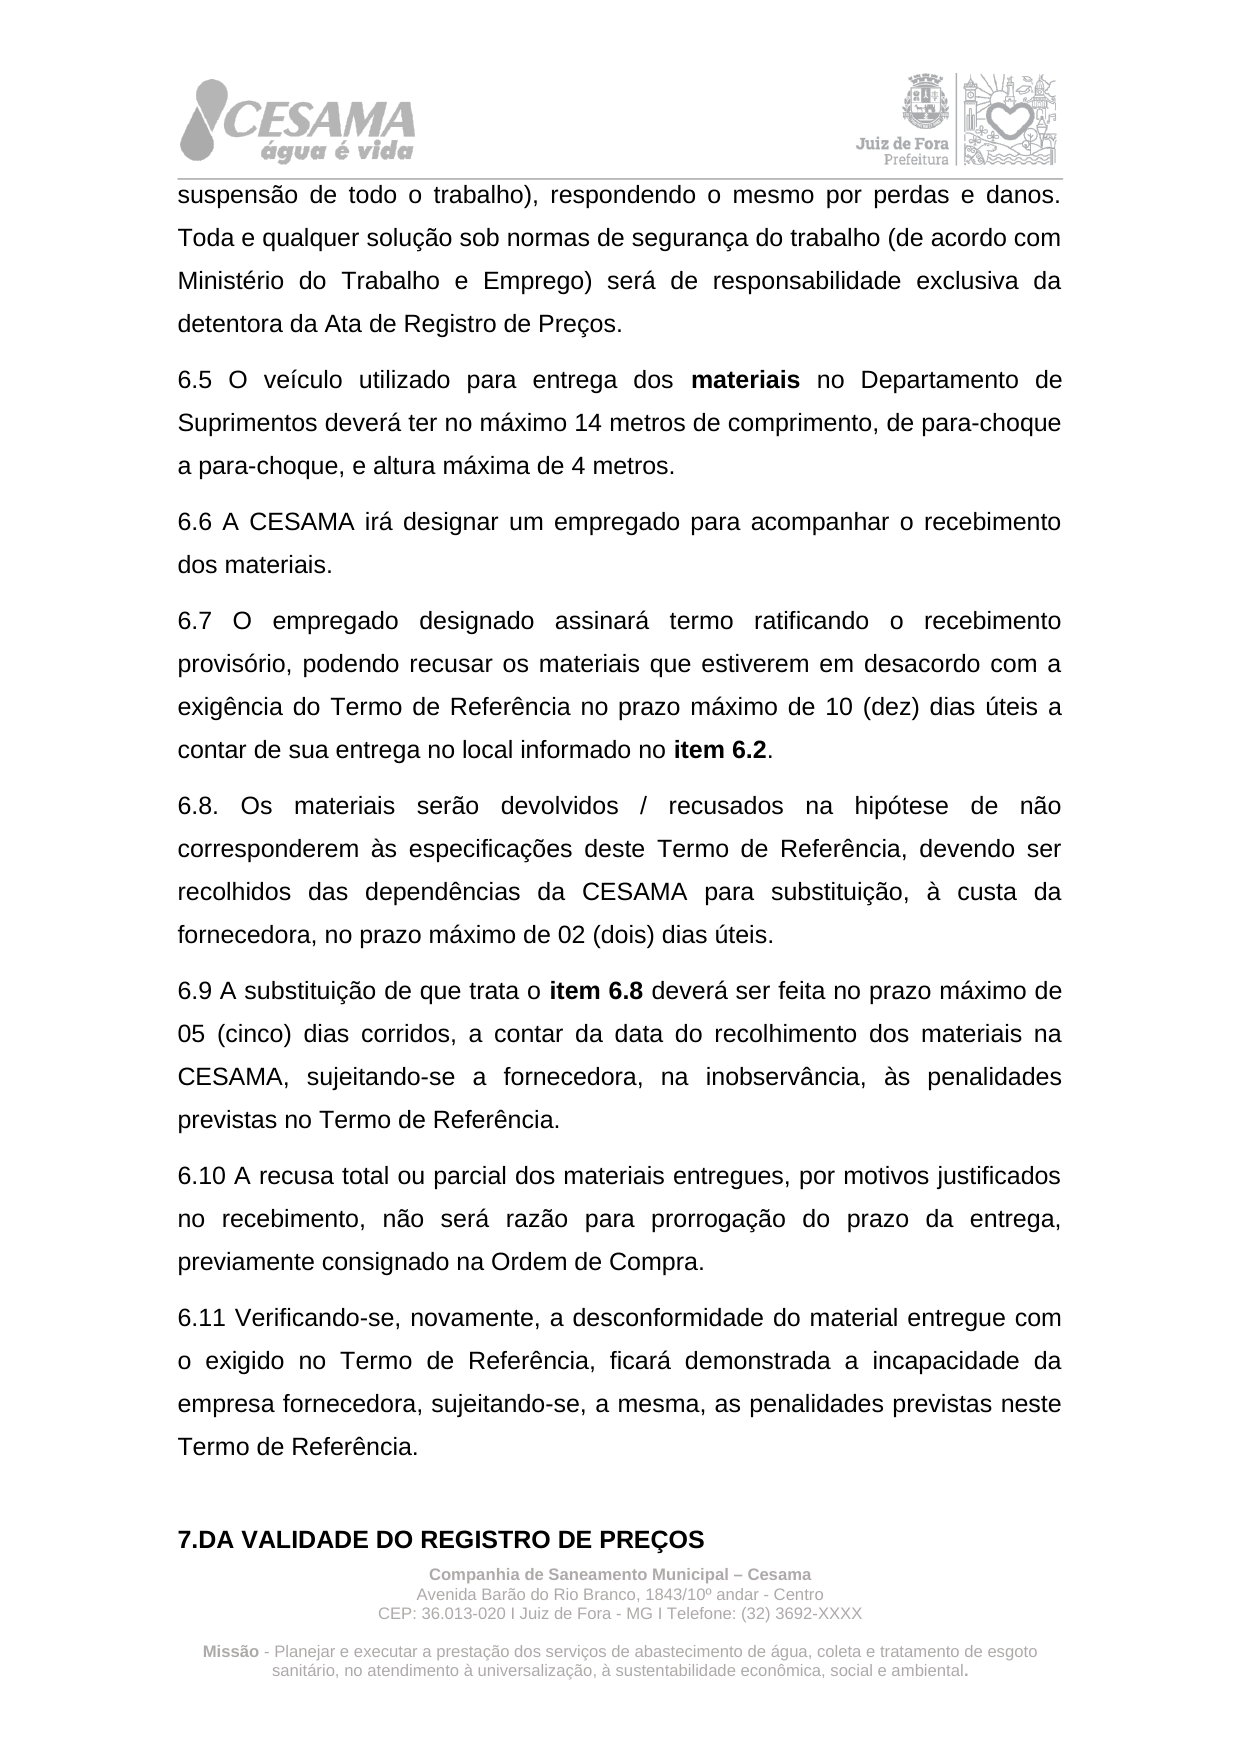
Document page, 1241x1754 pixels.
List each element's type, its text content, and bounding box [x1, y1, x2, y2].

text 6.9 A substituição de que trata o item 6.8 deverá ser feita no prazo máximo de 05 (cinco) dias corridos, a contar da data do recolhimento dos materiais na CESAMA, sujeitando-se a fornecedora, na inobservância, às penalidades previstas no Termo de Referência. [177, 976, 1063, 1134]
text 6.6 A CESAMA irá designar um empregado para acompanhar o recebimento dos materiais. [177, 507, 1063, 579]
text 6.11 Verificando-se, novamente, a desconformidade do material entregue com o exigido no Termo de Referência, ficará demonstrada a incapacidade da empresa fornecedora, sujeitando-se, a mesma, as penalidades previstas neste Termo de Referência. [177, 1302, 1063, 1461]
text 6.7 O empregado designado assinará termo ratificando o recebimento provisório, podendo recusar os materiais que estiverem em desacordo com a exigência do Termo de Referência no prazo máximo de 10 (dez) dias úteis a contar de sua entrega no local informado no item 6.2. [177, 606, 1063, 764]
picture [177, 73, 1064, 180]
text 6.5 O veículo utilizado para entrega dos materiais no Departamento de Suprimentos deverá ter no máximo 14 metros de comprimento, de para-choque a para-choque, e altura máxima de 4 metros. [177, 365, 1063, 480]
text 6.8. Os materiais serão devolvidos / recusados na hipótese de não corresponderem às especificações deste Termo de Referência, devendo ser recolhidos das dependências da CESAMA para substituição, à custa da fornecedora, no prazo máximo de 02 (dois) dias úteis. [177, 791, 1063, 949]
text 7.DA VALIDADE DO REGISTRO DE PREÇOS [177, 1525, 1063, 1554]
text 6.10 A recusa total ou parcial dos materiais entregues, por motivos justificados no recebimento, não será razão para prorrogação do prazo da entrega, previamente consignado na Ordem de Compra. [177, 1161, 1063, 1276]
